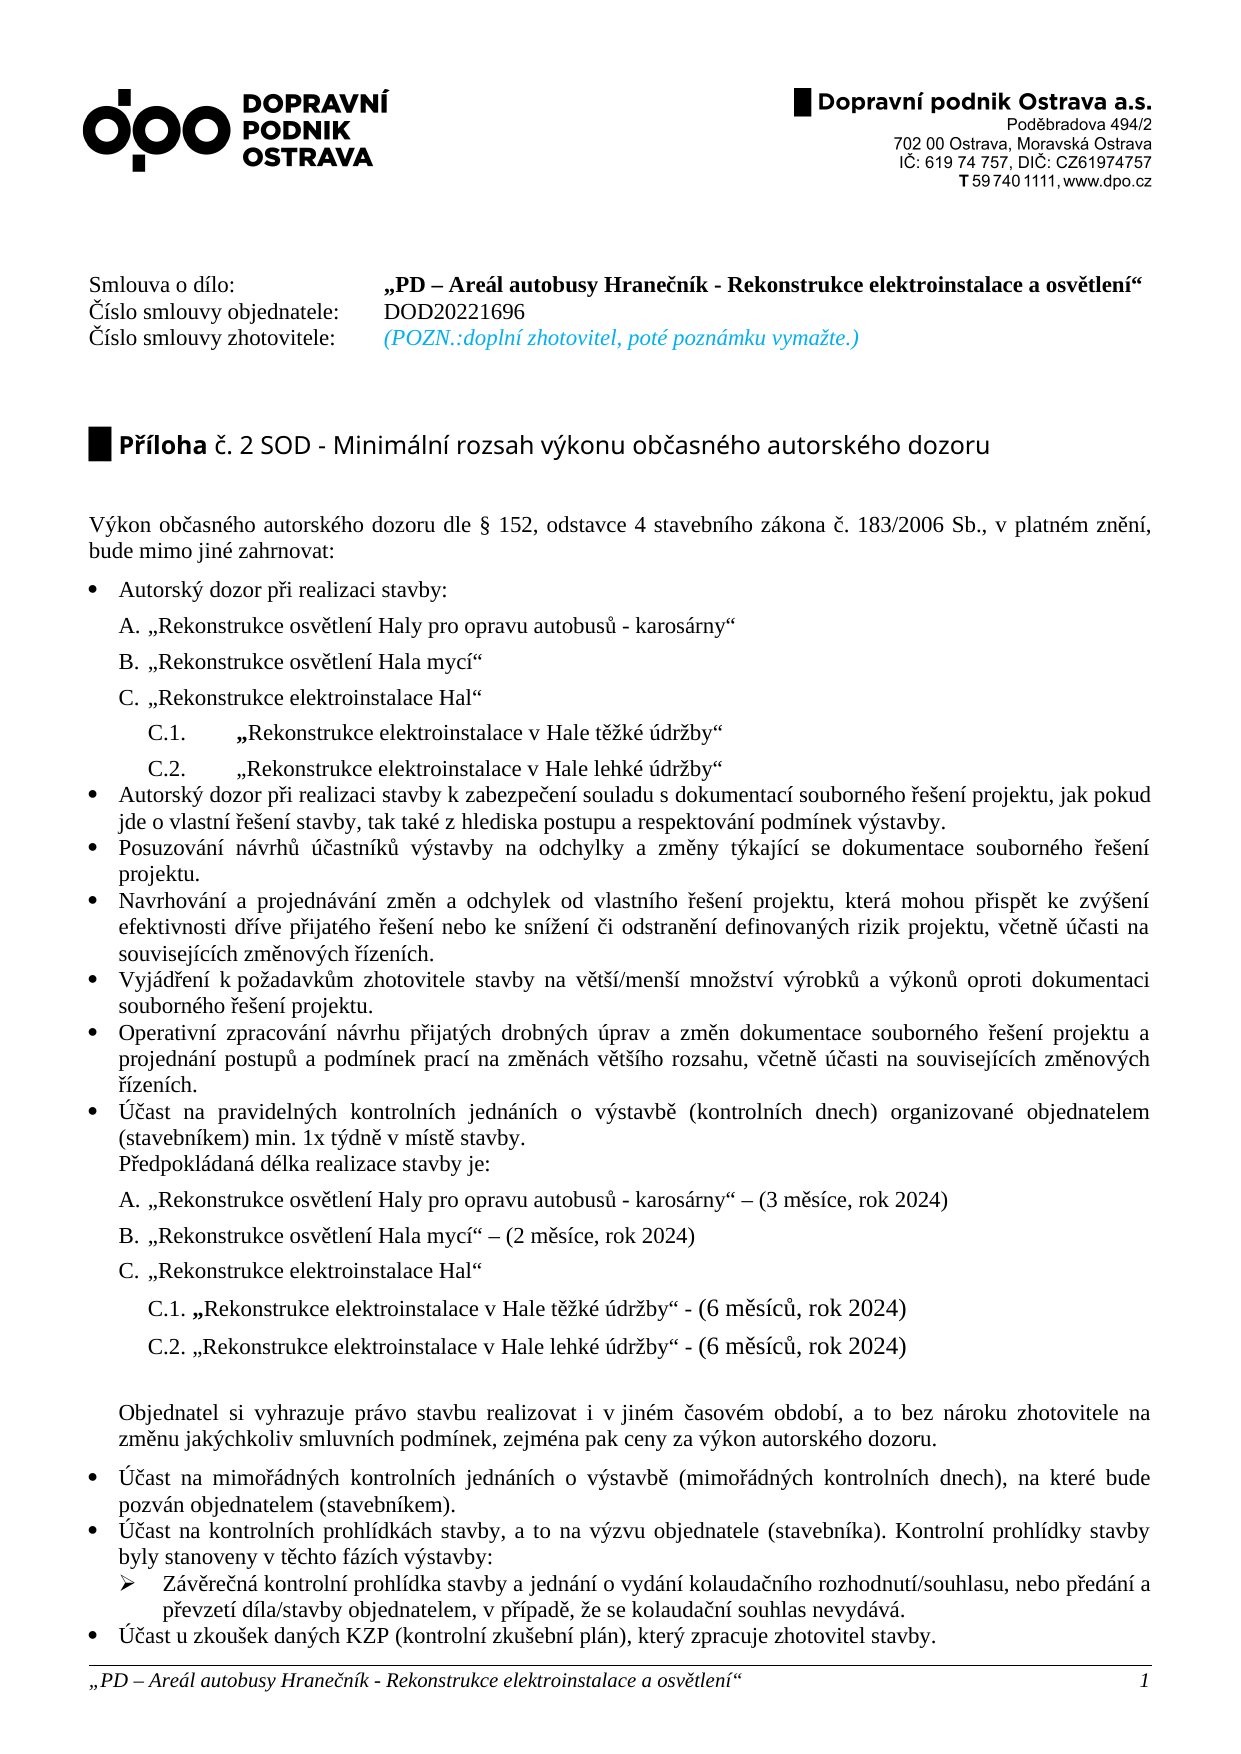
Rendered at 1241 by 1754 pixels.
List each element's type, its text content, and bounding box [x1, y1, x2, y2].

list „Rekonstrukce osvětlení Hala mycí“ [118, 648, 1152, 674]
list „Rekonstrukce elektroinstalace v Hale lehké údržby“ [148, 755, 1152, 781]
list „Rekonstrukce elektroinstalace v Hale těžké údržby“ - (6 měsíců, rok 2024) [148, 1293, 1152, 1322]
list Autorský dozor při realizaci stavby k zabezpečení souladu s dokumentací souborného řešení projektu, jak pokud jde o vlastní řešení stavby, tak také z hlediska postupu a respektování podmínek výstavby. [89, 781, 1152, 834]
subtitle Příloha č. 2 SOD - Minimální rozsah výkonu občasného autorského dozoru [89, 426, 1152, 461]
list Autorský dozor při realizaci stavby: [89, 576, 1152, 603]
list „Rekonstrukce osvětlení Haly pro opravu autobusů - karosárny“ [118, 612, 1152, 638]
list Účast na mimořádných kontrolních jednáních o výstavbě (mimořádných kontrolních dnech), na které bude pozván objednatelem (stavebníkem). [89, 1464, 1152, 1517]
list Účast na kontrolních prohlídkách stavby, a to na výzvu objednatele (stavebníka). Kontrolní prohlídky stavby byly stanoveny v těchto fázích výstavby: [89, 1517, 1152, 1570]
text Číslo smlouvy objednatele: DOD20221696 [89, 298, 1152, 324]
text Výkon občasného autorského dozoru dle § 152, odstavce 4 stavebního zákona č. 183/2006 Sb., v platném znění, bude mimo jiné zahrnovat: [89, 511, 1152, 564]
list „Rekonstrukce elektroinstalace Hal“ [118, 684, 1152, 710]
list „Rekonstrukce elektroinstalace v Hale těžké údržby“ [148, 719, 1152, 746]
list Závěrečná kontrolní prohlídka stavby a jednání o vydání kolaudačního rozhodnutí/souhlasu, nebo předání a převzetí díla/stavby objednatelem, v případě, že se kolaudační souhlas nevydává. [118, 1570, 1152, 1622]
list Vyjádření k požadavkům zhotovitele stavby na větší/menší množství výrobků a výkonů oproti dokumentaci souborného řešení projektu. [89, 966, 1152, 1019]
text Číslo smlouvy zhotovitele: (POZN.:doplní zhotovitel, poté poznámku vymažte.) [89, 324, 1152, 351]
text Smlouva o dílo: „PD – Areál autobusy Hranečník - Rekonstrukce elektroinstalace a osvětlení“ [89, 272, 1152, 298]
text Předpokládaná délka realizace stavby je: [118, 1150, 1152, 1177]
list Operativní zpracování návrhu přijatých drobných úprav a změn dokumentace souborného řešení projektu a projednání postupů a podmínek prací na změnách většího rozsahu, včetně účasti na souvisejících změnových řízeních. [89, 1019, 1152, 1098]
picture [82, 89, 390, 172]
list Posuzování návrhů účastníků výstavby na odchylky a změny týkající se dokumentace souborného řešení projektu. [89, 834, 1152, 887]
list Navrhování a projednávání změn a odchylek od vlastního řešení projektu, která mohou přispět ke zvýšení efektivnosti dříve přijatého řešení nebo ke snížení či odstranění definovaných rizik projektu, včetně účasti na souvisejících změnových řízeních. [89, 887, 1152, 966]
text Objednatel si vyhrazuje právo stavbu realizovat i v jiném časovém období, a to bez nároku zhotovitele na změnu jakýchkoliv smluvních podmínek, zejména pak ceny za výkon autorského dozoru. [118, 1399, 1152, 1452]
picture [794, 88, 1152, 190]
list „Rekonstrukce elektroinstalace v Hale lehké údržby“ - (6 měsíců, rok 2024) [148, 1331, 1152, 1360]
list „Rekonstrukce osvětlení Haly pro opravu autobusů - karosárny“ – (3 měsíce, rok 2024) [118, 1186, 1152, 1212]
list „Rekonstrukce osvětlení Hala mycí“ – (2 měsíce, rok 2024) [118, 1222, 1152, 1248]
list Účast u zkoušek daných KZP (kontrolní zkušební plán), který zpracuje zhotovitel stavby. [89, 1622, 1152, 1649]
list „Rekonstrukce elektroinstalace Hal“ [118, 1258, 1152, 1284]
list Účast na pravidelných kontrolních jednáních o výstavbě (kontrolních dnech) organizované objednatelem (stavebníkem) min. 1x týdně v místě stavby. [89, 1098, 1152, 1150]
